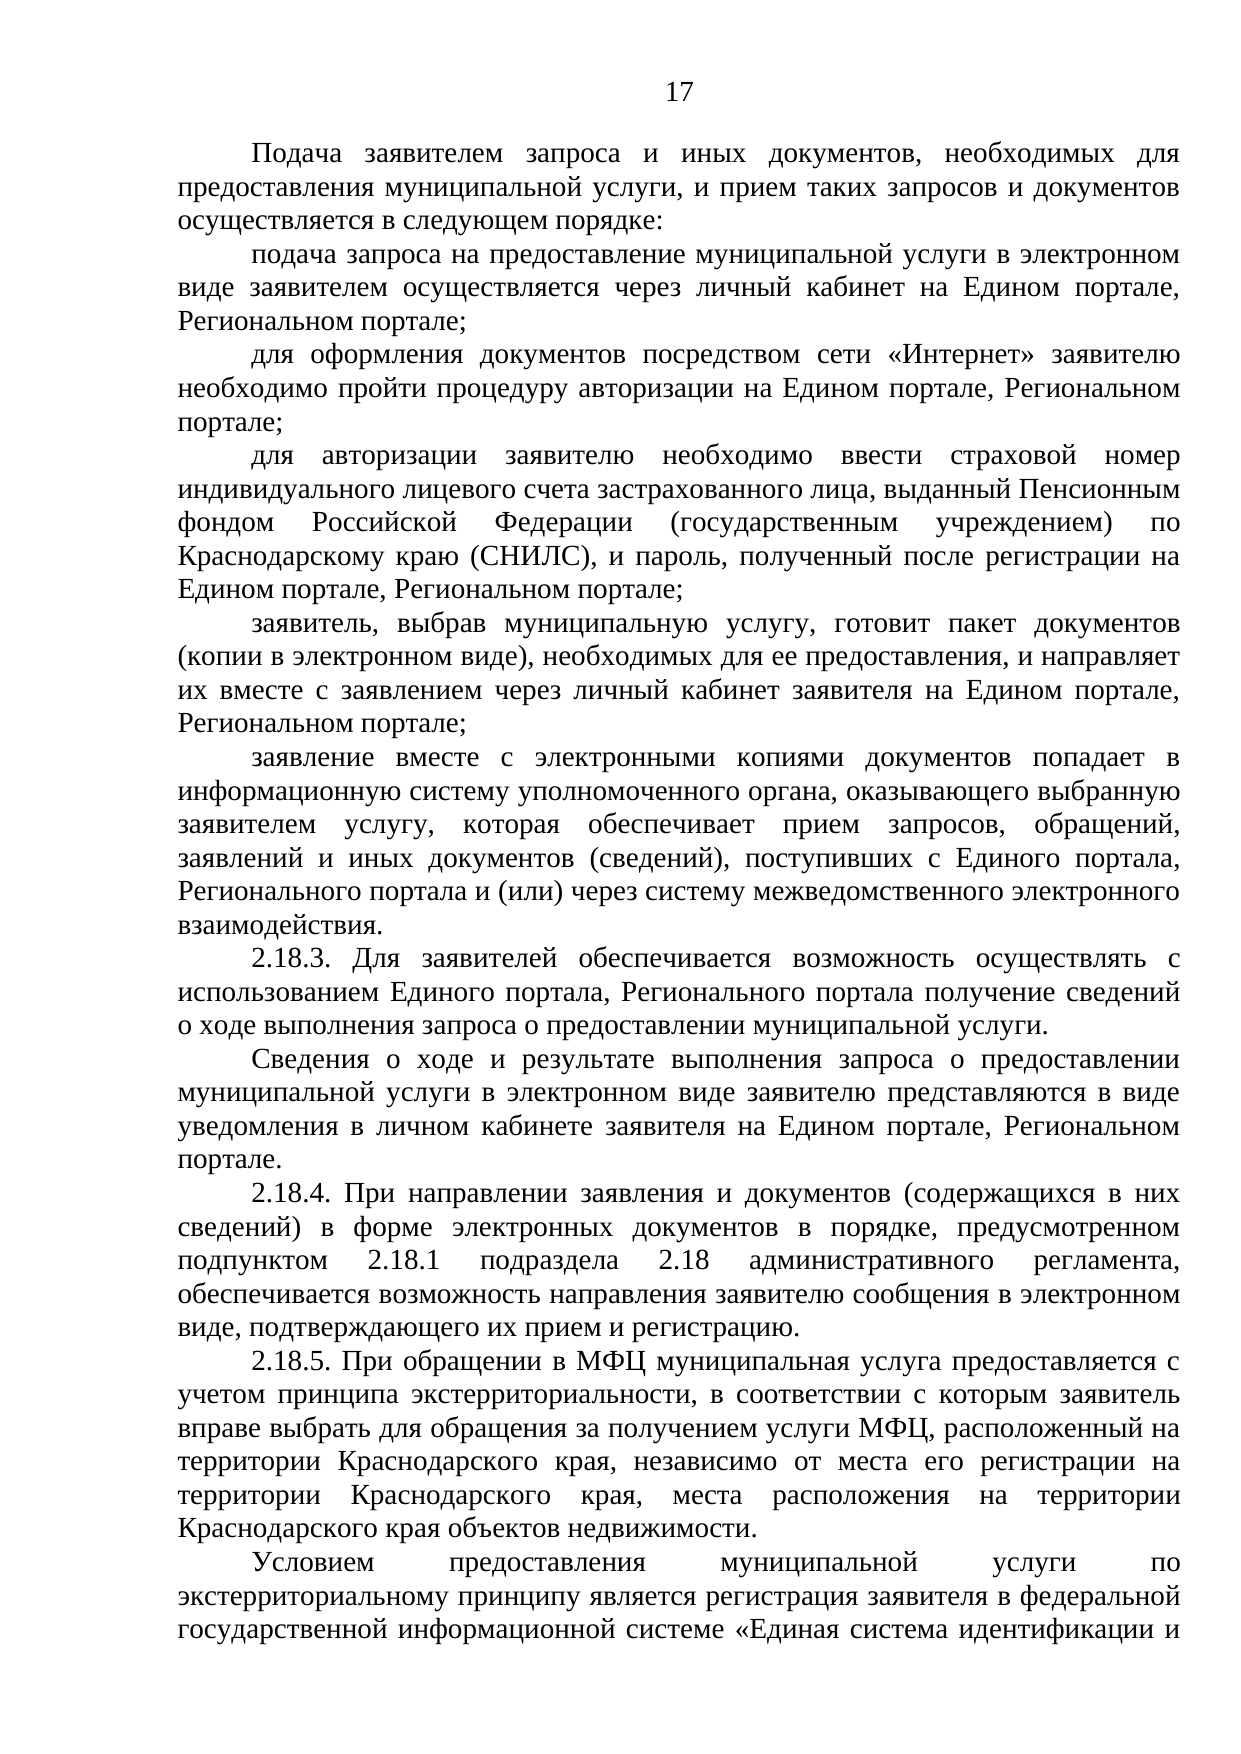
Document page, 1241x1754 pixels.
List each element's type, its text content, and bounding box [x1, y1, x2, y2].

text для оформления документов посредством сети «Интернет» заявителю необходимо пройти процедуру авторизации на Едином портале, Региональном портале; [177, 337, 1181, 437]
text для авторизации заявителю необходимо ввести страховой номер индивидуального лицевого счета застрахованного лица, выданный Пенсионным фондом Российской Федерации (государственным учреждением) по Краснодарскому краю (СНИЛС), и пароль, полученный после регистрации на Едином портале, Региональном портале; [177, 437, 1181, 605]
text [177, 1544, 1181, 1645]
text Сведения о ходе и результате выполнения запроса о предоставлении муниципальной услуги в электронном виде заявителю представляются в виде уведомления в личном кабинете заявителя на Едином портале, Региональном портале. [177, 1041, 1181, 1175]
text 2.18.3. Для заявителей обеспечивается возможность осуществлять с использованием Единого портала, Регионального портала получение сведений о ходе выполнения запроса о предоставлении муниципальной услуги. [177, 940, 1181, 1041]
text подача запроса на предоставление муниципальной услуги в электронном виде заявителем осуществляется через личный кабинет на Едином портале, Региональном портале; [177, 236, 1181, 337]
text заявитель, выбрав муниципальную услугу, готовит пакет документов (копии в электронном виде), необходимых для ее предоставления, и направляет их вместе с заявлением через личный кабинет заявителя на Едином портале, Региональном портале; [177, 605, 1181, 739]
text заявление вместе с электронными копиями документов попадает в информационную систему уполномоченного органа, оказывающего выбранную заявителем услугу, которая обеспечивает прием запросов, обращений, заявлений и иных документов (сведений), поступивших с Единого портала, Регионального портала и (или) через систему межведомственного электронного взаимодействия. [177, 739, 1181, 940]
text 2.18.4. При направлении заявления и документов (содержащихся в них сведений) в форме электронных документов в порядке, предусмотренном подпунктом 2.18.1 подраздела 2.18 административного регламента, обеспечивается возможность направления заявителю сообщения в электронном виде, подтверждающего их прием и регистрацию. [177, 1175, 1181, 1343]
text Подача заявителем запроса и иных документов, необходимых для предоставления муниципальной услуги, и прием таких запросов и документов осуществляется в следующем порядке: [177, 135, 1181, 236]
text 2.18.5. При обращении в МФЦ муниципальная услуга предоставляется с учетом принципа экстерриториальности, в соответствии с которым заявитель вправе выбрать для обращения за получением услуги МФЦ, расположенный на территории Краснодарского края, независимо от места его регистрации на территории Краснодарского края, места расположения на территории Краснодарского края объектов недвижимости. [177, 1343, 1181, 1544]
